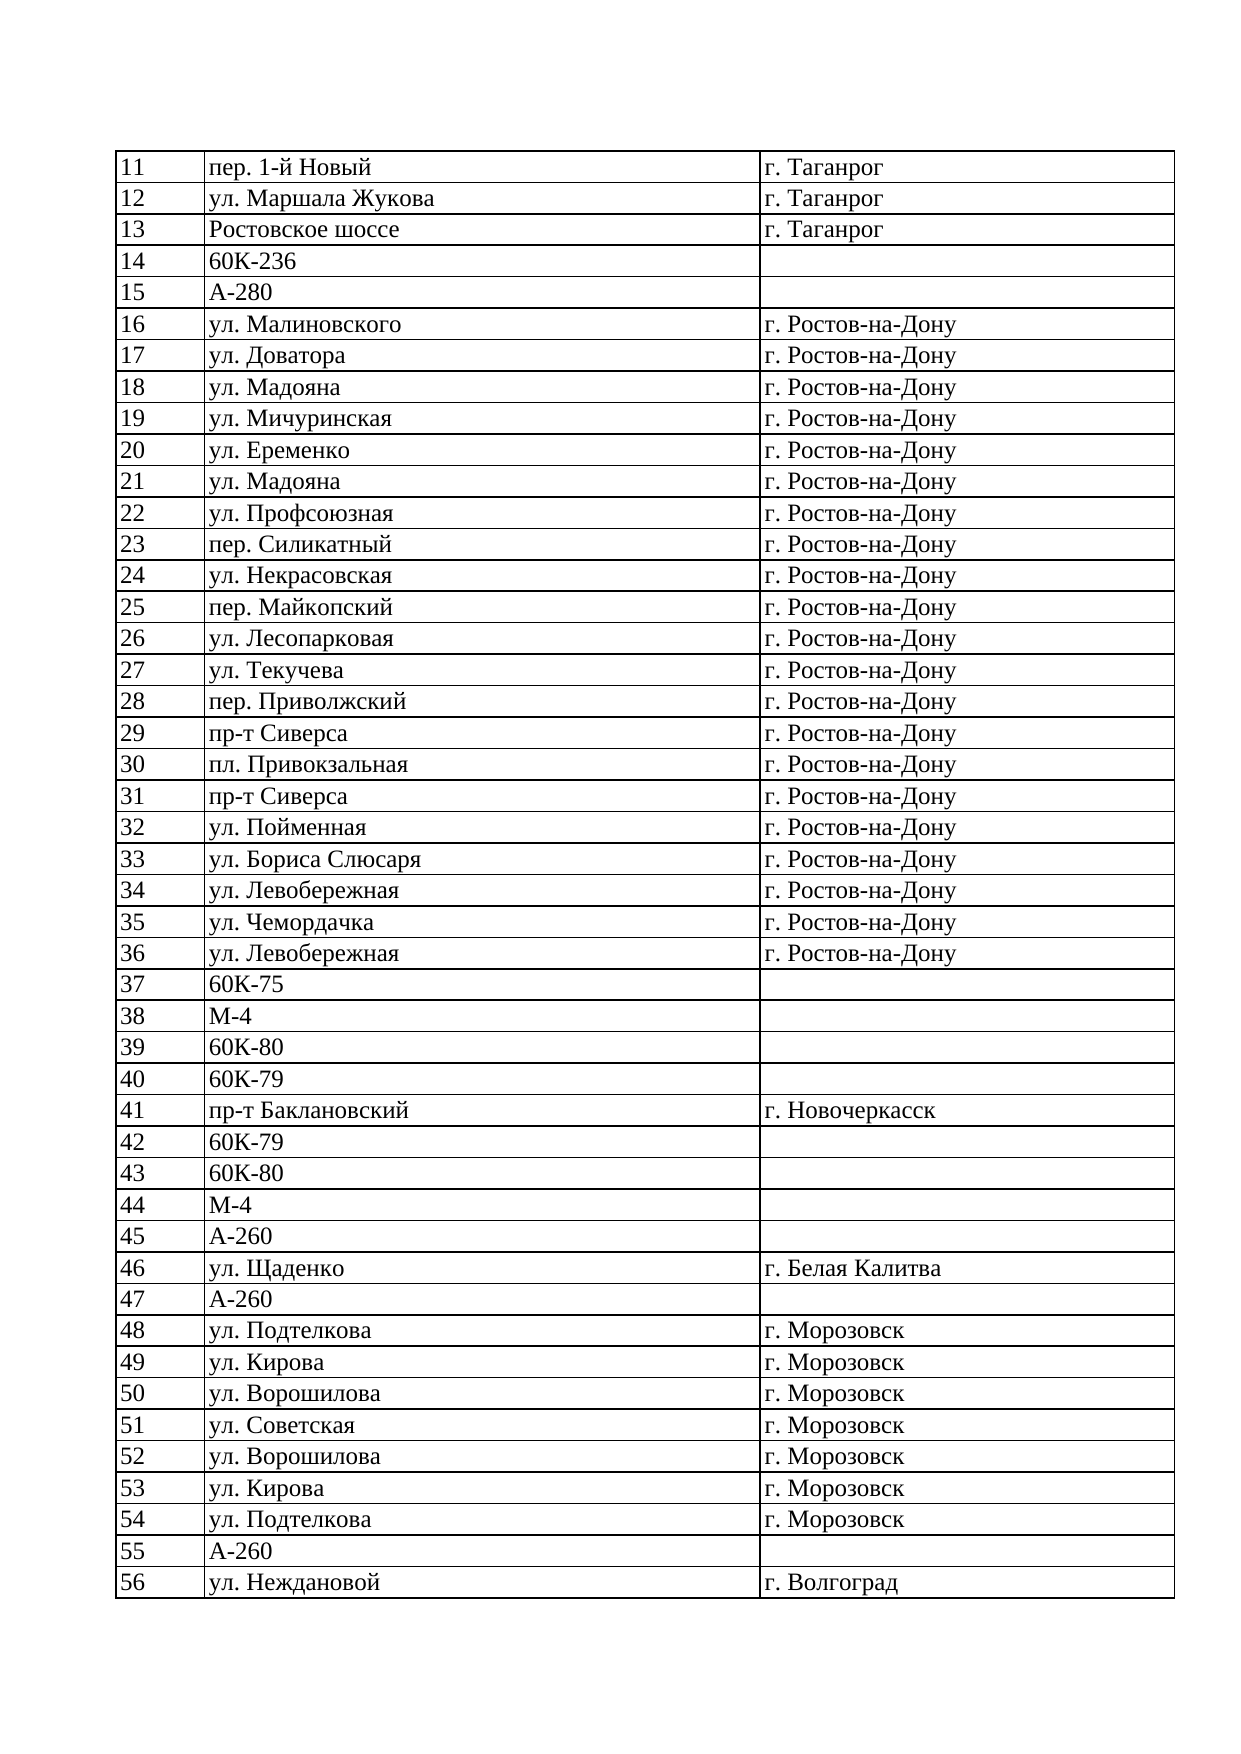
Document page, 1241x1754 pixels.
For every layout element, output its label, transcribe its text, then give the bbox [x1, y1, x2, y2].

table_cell 16 [117, 309, 204, 339]
table_cell А-260 [205, 1284, 759, 1314]
table_cell пер. 1-й Новый [205, 152, 759, 181]
table_cell ул. Кирова [205, 1347, 759, 1377]
table_cell ул. Лесопарковая [205, 623, 759, 653]
table_cell [761, 1536, 1174, 1566]
table_cell 38 [117, 1001, 204, 1031]
table_cell ул. Текучева [205, 655, 759, 685]
table_cell ул. Профсоюзная [205, 498, 759, 527]
table_cell 22 [117, 498, 204, 527]
table_cell 37 [117, 970, 204, 999]
table_cell [761, 1032, 1174, 1062]
table_cell 60К-75 [205, 970, 759, 999]
table_cell г. Волгоград [761, 1567, 1174, 1597]
table_cell г. Ростов-на-Дону [761, 749, 1174, 779]
table_cell 60К-79 [205, 1127, 759, 1157]
table_cell г. Ростов-на-Дону [761, 466, 1174, 496]
table_cell г. Ростов-на-Дону [761, 686, 1174, 716]
table_cell пер. Приволжский [205, 686, 759, 716]
table_cell г. Ростов-на-Дону [761, 561, 1174, 590]
table_cell 25 [117, 592, 204, 622]
table_cell г. Ростов-на-Дону [761, 340, 1174, 370]
table_cell 23 [117, 529, 204, 559]
table_cell 19 [117, 403, 204, 433]
table_cell 43 [117, 1158, 204, 1188]
table_cell г. Таганрог [761, 152, 1174, 181]
table_cell [761, 246, 1174, 276]
table_cell пер. Силикатный [205, 529, 759, 559]
table_cell [761, 1064, 1174, 1094]
table_cell г. Ростов-на-Дону [761, 781, 1174, 811]
table_cell ул. Мадояна [205, 466, 759, 496]
table_cell ул. Левобережная [205, 875, 759, 905]
table_cell г. Ростов-на-Дону [761, 403, 1174, 433]
table_cell пр-т Сиверса [205, 718, 759, 748]
table_cell ул. Доватора [205, 340, 759, 370]
table_cell [761, 1284, 1174, 1314]
table_cell ул. Кирова [205, 1473, 759, 1503]
table_cell 56 [117, 1567, 204, 1597]
table_cell 13 [117, 215, 204, 244]
table_cell 51 [117, 1410, 204, 1440]
table_cell г. Ростов-на-Дону [761, 812, 1174, 842]
table_cell г. Таганрог [761, 183, 1174, 213]
table_cell ул. Мадояна [205, 372, 759, 402]
table_cell г. Морозовск [761, 1410, 1174, 1440]
table_cell 40 [117, 1064, 204, 1094]
table_cell ул. Подтелкова [205, 1316, 759, 1345]
table_cell [761, 277, 1174, 307]
table_cell А-280 [205, 277, 759, 307]
table_cell пер. Майкопский [205, 592, 759, 622]
table_cell г. Ростов-на-Дону [761, 655, 1174, 685]
table_cell г. Морозовск [761, 1378, 1174, 1408]
table_cell 39 [117, 1032, 204, 1062]
table_cell 54 [117, 1504, 204, 1534]
table_cell ул. Маршала Жукова [205, 183, 759, 213]
table_cell 32 [117, 812, 204, 842]
table_cell 20 [117, 435, 204, 464]
table_cell 26 [117, 623, 204, 653]
table_cell г. Ростов-на-Дону [761, 907, 1174, 936]
table_cell г. Белая Калитва [761, 1253, 1174, 1282]
table_cell А-260 [205, 1536, 759, 1566]
table_cell 44 [117, 1190, 204, 1219]
table_cell ул. Бориса Слюсаря [205, 844, 759, 873]
table_cell г. Ростов-на-Дону [761, 844, 1174, 873]
table_cell ул. Неждановой [205, 1567, 759, 1597]
table_cell 46 [117, 1253, 204, 1282]
table_cell пр-т Баклановский [205, 1095, 759, 1125]
table_cell 35 [117, 907, 204, 936]
table_cell 60К-236 [205, 246, 759, 276]
table_cell 14 [117, 246, 204, 276]
table_cell пр-т Сиверса [205, 781, 759, 811]
table_cell 18 [117, 372, 204, 402]
table_cell г. Ростов-на-Дону [761, 435, 1174, 464]
table_cell пл. Привокзальная [205, 749, 759, 779]
table_cell 31 [117, 781, 204, 811]
table_cell ул. Мичуринская [205, 403, 759, 433]
table_cell г. Морозовск [761, 1441, 1174, 1471]
table_cell 12 [117, 183, 204, 213]
table_cell 36 [117, 938, 204, 968]
table_cell 27 [117, 655, 204, 685]
table_cell А-260 [205, 1221, 759, 1251]
table_cell г. Ростов-на-Дону [761, 309, 1174, 339]
table_cell ул. Щаденко [205, 1253, 759, 1282]
table_cell 50 [117, 1378, 204, 1408]
table_cell 24 [117, 561, 204, 590]
table_cell Ростовское шоссе [205, 215, 759, 244]
table_cell 34 [117, 875, 204, 905]
table_cell ул. Малиновского [205, 309, 759, 339]
table_cell 60К-80 [205, 1032, 759, 1062]
table_cell 30 [117, 749, 204, 779]
table_cell ул. Пойменная [205, 812, 759, 842]
table_cell г. Ростов-на-Дону [761, 592, 1174, 622]
table_cell г. Новочеркасск [761, 1095, 1174, 1125]
table_cell 52 [117, 1441, 204, 1471]
table_cell г. Таганрог [761, 215, 1174, 244]
table_cell г. Морозовск [761, 1473, 1174, 1503]
table_cell М-4 [205, 1001, 759, 1031]
table_cell [761, 970, 1174, 999]
table_cell г. Ростов-на-Дону [761, 529, 1174, 559]
table_cell г. Ростов-на-Дону [761, 623, 1174, 653]
table_cell 60К-79 [205, 1064, 759, 1094]
table_cell 15 [117, 277, 204, 307]
table_cell 42 [117, 1127, 204, 1157]
table_cell 28 [117, 686, 204, 716]
table_cell [761, 1127, 1174, 1157]
table_cell [761, 1158, 1174, 1188]
table_cell ул. Советская [205, 1410, 759, 1440]
table_cell [761, 1221, 1174, 1251]
table_cell М-4 [205, 1190, 759, 1219]
table_cell г. Ростов-на-Дону [761, 498, 1174, 527]
table_cell ул. Ворошилова [205, 1378, 759, 1408]
table_cell ул. Некрасовская [205, 561, 759, 590]
table_cell 17 [117, 340, 204, 370]
table_cell 45 [117, 1221, 204, 1251]
table_cell г. Ростов-на-Дону [761, 938, 1174, 968]
table_cell ул. Ворошилова [205, 1441, 759, 1471]
table_cell ул. Левобережная [205, 938, 759, 968]
table_cell г. Морозовск [761, 1316, 1174, 1345]
table_cell 49 [117, 1347, 204, 1377]
table_cell 33 [117, 844, 204, 873]
table_cell г. Ростов-на-Дону [761, 372, 1174, 402]
table_cell [761, 1001, 1174, 1031]
table_cell 11 [117, 152, 204, 181]
table_cell [761, 1190, 1174, 1219]
table_cell 29 [117, 718, 204, 748]
table_cell 48 [117, 1316, 204, 1345]
table_cell 21 [117, 466, 204, 496]
table_cell г. Ростов-на-Дону [761, 875, 1174, 905]
table_cell 60К-80 [205, 1158, 759, 1188]
table_cell ул. Еременко [205, 435, 759, 464]
table_cell г. Морозовск [761, 1504, 1174, 1534]
table_cell 47 [117, 1284, 204, 1314]
table_cell 41 [117, 1095, 204, 1125]
table_cell г. Морозовск [761, 1347, 1174, 1377]
table_cell 53 [117, 1473, 204, 1503]
table_cell ул. Чемордачка [205, 907, 759, 936]
table_cell 55 [117, 1536, 204, 1566]
table_cell ул. Подтелкова [205, 1504, 759, 1534]
table_cell г. Ростов-на-Дону [761, 718, 1174, 748]
